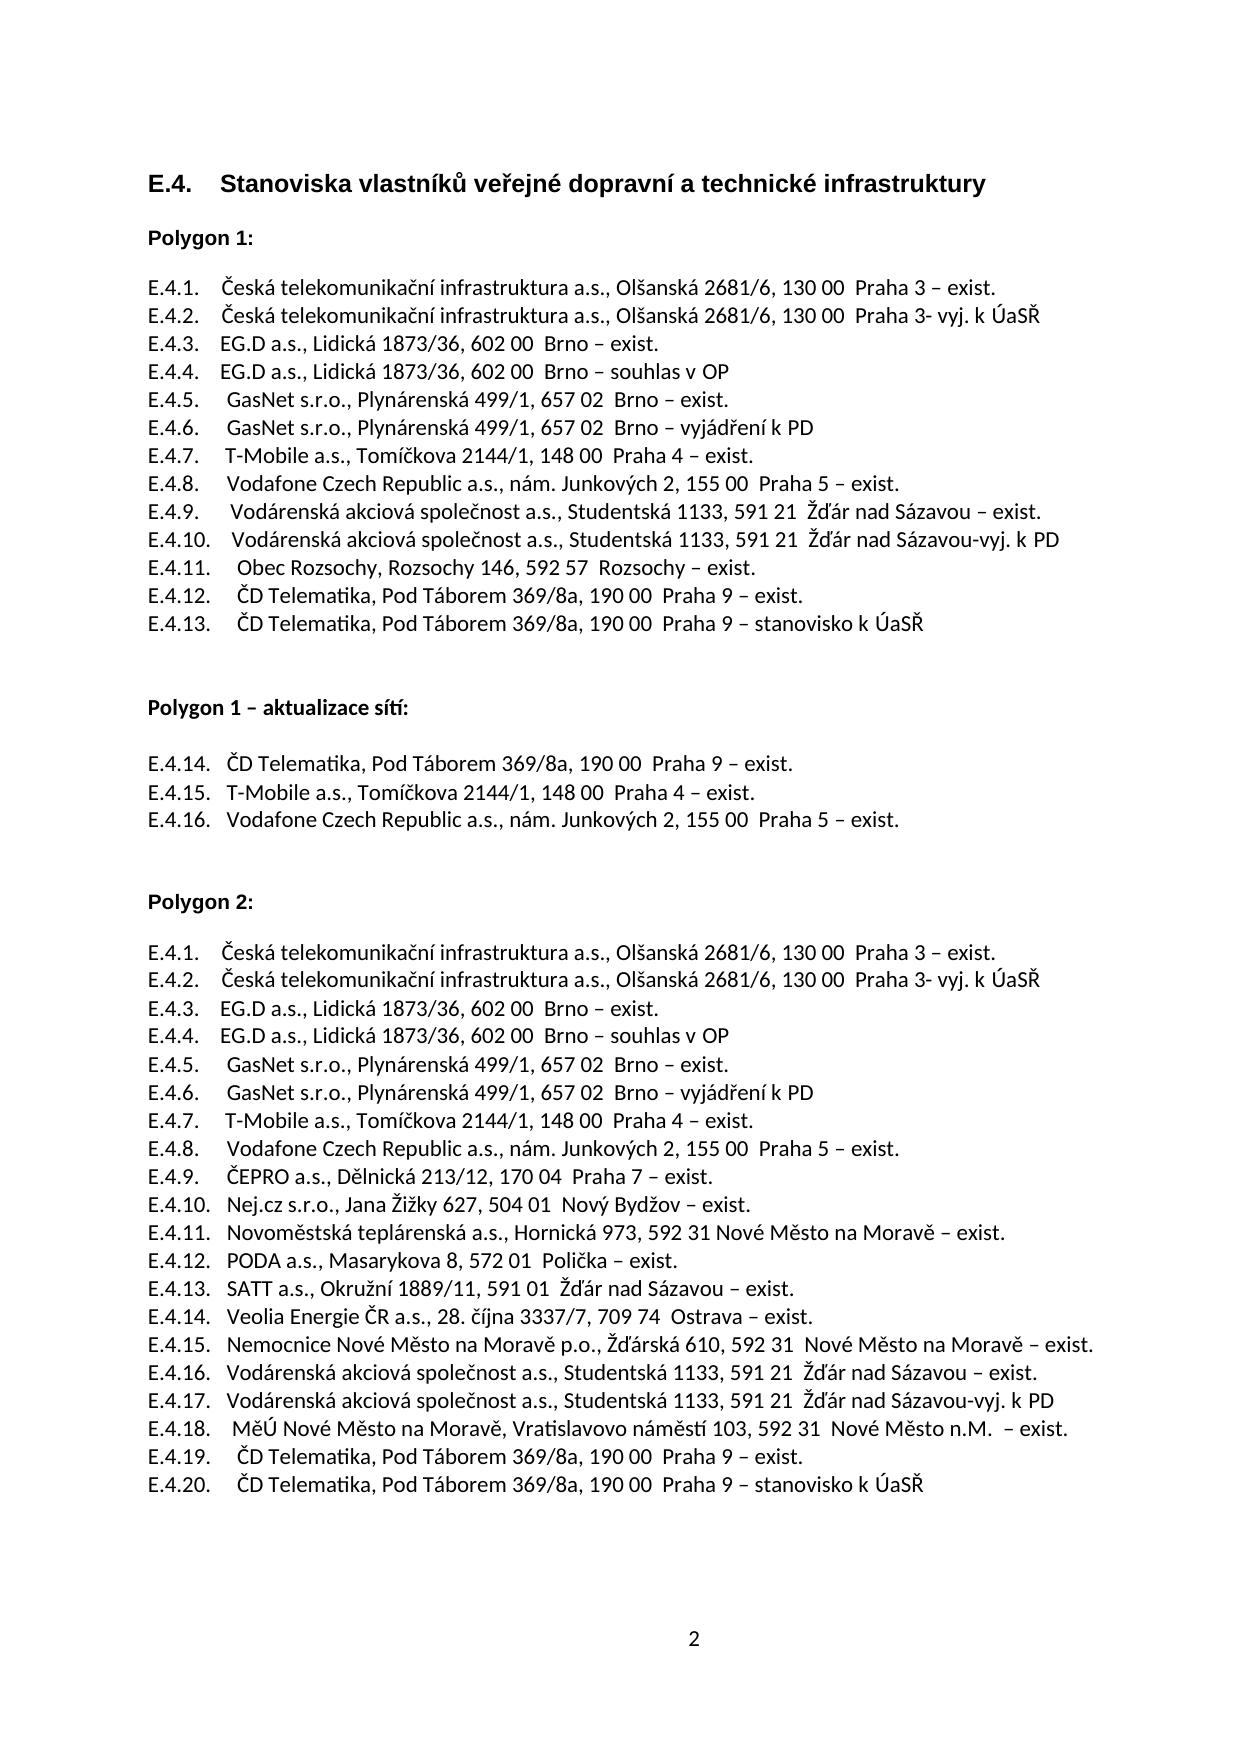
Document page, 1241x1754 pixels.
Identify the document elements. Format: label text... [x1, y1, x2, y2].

text E.4.17. Vodárenská akciová společnost a.s., Studentská 1133, 591 21 Žďár nad Sázavou-vyj. k PD [148, 1386, 1240, 1414]
text E.4.11. Novoměstská teplárenská a.s., Hornická 973, 592 31 Nové Město na Moravě – exist. [148, 1218, 1240, 1246]
text E.4.13. SATT a.s., Okružní 1889/11, 591 01 Žďár nad Sázavou – exist. [148, 1274, 1240, 1302]
text E.4.6. GasNet s.r.o., Plynárenská 499/1, 657 02 Brno – vyjádření k PD [148, 1078, 1240, 1106]
text Polygon 2: [148, 890, 1240, 914]
text E.4.11. Obec Rozsochy, Rozsochy 146, 592 57 Rozsochy – exist. [148, 553, 1240, 581]
text E.4.5. GasNet s.r.o., Plynárenská 499/1, 657 02 Brno – exist. [148, 1050, 1240, 1078]
text E.4.16. Vodafone Czech Republic a.s., nám. Junkových 2, 155 00 Praha 5 – exist. [148, 806, 1240, 834]
text E.4.4. EG.D a.s., Lidická 1873/36, 602 00 Brno – souhlas v OP [148, 1022, 1240, 1050]
text E.4.1. Česká telekomunikační infrastruktura a.s., Olšanská 2681/6, 130 00 Praha 3 – exist. [148, 273, 1240, 301]
text E.4.6. GasNet s.r.o., Plynárenská 499/1, 657 02 Brno – vyjádření k PD [148, 413, 1240, 441]
text E.4.12. PODA a.s., Masarykova 8, 572 01 Polička – exist. [148, 1246, 1240, 1274]
text E.4.2. Česká telekomunikační infrastruktura a.s., Olšanská 2681/6, 130 00 Praha 3- vyj. k ÚaSŘ [148, 301, 1240, 329]
text E.4.10. Vodárenská akciová společnost a.s., Studentská 1133, 591 21 Žďár nad Sázavou-vyj. k PD [148, 525, 1240, 553]
text E.4.4. EG.D a.s., Lidická 1873/36, 602 00 Brno – souhlas v OP [148, 357, 1240, 385]
text E.4.3. EG.D a.s., Lidická 1873/36, 602 00 Brno – exist. [148, 329, 1240, 357]
text E.4.8. Vodafone Czech Republic a.s., nám. Junkových 2, 155 00 Praha 5 – exist. [148, 1134, 1240, 1162]
text E.4.3. EG.D a.s., Lidická 1873/36, 602 00 Brno – exist. [148, 994, 1240, 1022]
text E.4.7. T-Mobile a.s., Tomíčkova 2144/1, 148 00 Praha 4 – exist. [148, 441, 1240, 469]
text E.4.1. Česká telekomunikační infrastruktura a.s., Olšanská 2681/6, 130 00 Praha 3 – exist. [148, 938, 1240, 966]
text E.4.7. T-Mobile a.s., Tomíčkova 2144/1, 148 00 Praha 4 – exist. [148, 1106, 1240, 1134]
text E.4. Stanoviska vlastníků veřejné dopravní a technické infrastruktury [148, 168, 1240, 197]
text E.4.2. Česká telekomunikační infrastruktura a.s., Olšanská 2681/6, 130 00 Praha 3- vyj. k ÚaSŘ [148, 966, 1240, 994]
text Polygon 1 – aktualizace sítí: [148, 693, 1240, 722]
text E.4.12. ČD Telematika, Pod Táborem 369/8a, 190 00 Praha 9 – exist. [148, 581, 1240, 609]
text E.4.19. ČD Telematika, Pod Táborem 369/8a, 190 00 Praha 9 – exist. [148, 1442, 1240, 1470]
text E.4.9. ČEPRO a.s., Dělnická 213/12, 170 04 Praha 7 – exist. [148, 1162, 1240, 1190]
text E.4.5. GasNet s.r.o., Plynárenská 499/1, 657 02 Brno – exist. [148, 385, 1240, 413]
text E.4.10. Nej.cz s.r.o., Jana Žižky 627, 504 01 Nový Bydžov – exist. [148, 1190, 1240, 1218]
text Polygon 1: [148, 225, 1240, 249]
text E.4.8. Vodafone Czech Republic a.s., nám. Junkových 2, 155 00 Praha 5 – exist. [148, 469, 1240, 497]
text E.4.20. ČD Telematika, Pod Táborem 369/8a, 190 00 Praha 9 – stanovisko k ÚaSŘ [148, 1470, 1240, 1498]
text E.4.15. Nemocnice Nové Město na Moravě p.o., Žďárská 610, 592 31 Nové Město na Moravě – exist. [148, 1330, 1240, 1358]
text E.4.16. Vodárenská akciová společnost a.s., Studentská 1133, 591 21 Žďár nad Sázavou – exist. [148, 1358, 1240, 1386]
text E.4.15. T-Mobile a.s., Tomíčkova 2144/1, 148 00 Praha 4 – exist. [148, 778, 1240, 806]
text E.4.13. ČD Telematika, Pod Táborem 369/8a, 190 00 Praha 9 – stanovisko k ÚaSŘ [148, 609, 1240, 637]
text E.4.18. MěÚ Nové Město na Moravě, Vratislavovo náměstí 103, 592 31 Nové Město n.M. – exist. [148, 1414, 1240, 1442]
text E.4.14. Veolia Energie ČR a.s., 28. číjna 3337/7, 709 74 Ostrava – exist. [148, 1302, 1240, 1330]
text E.4.9. Vodárenská akciová společnost a.s., Studentská 1133, 591 21 Žďár nad Sázavou – exist. [148, 497, 1240, 525]
text E.4.14. ČD Telematika, Pod Táborem 369/8a, 190 00 Praha 9 – exist. [148, 749, 1240, 778]
